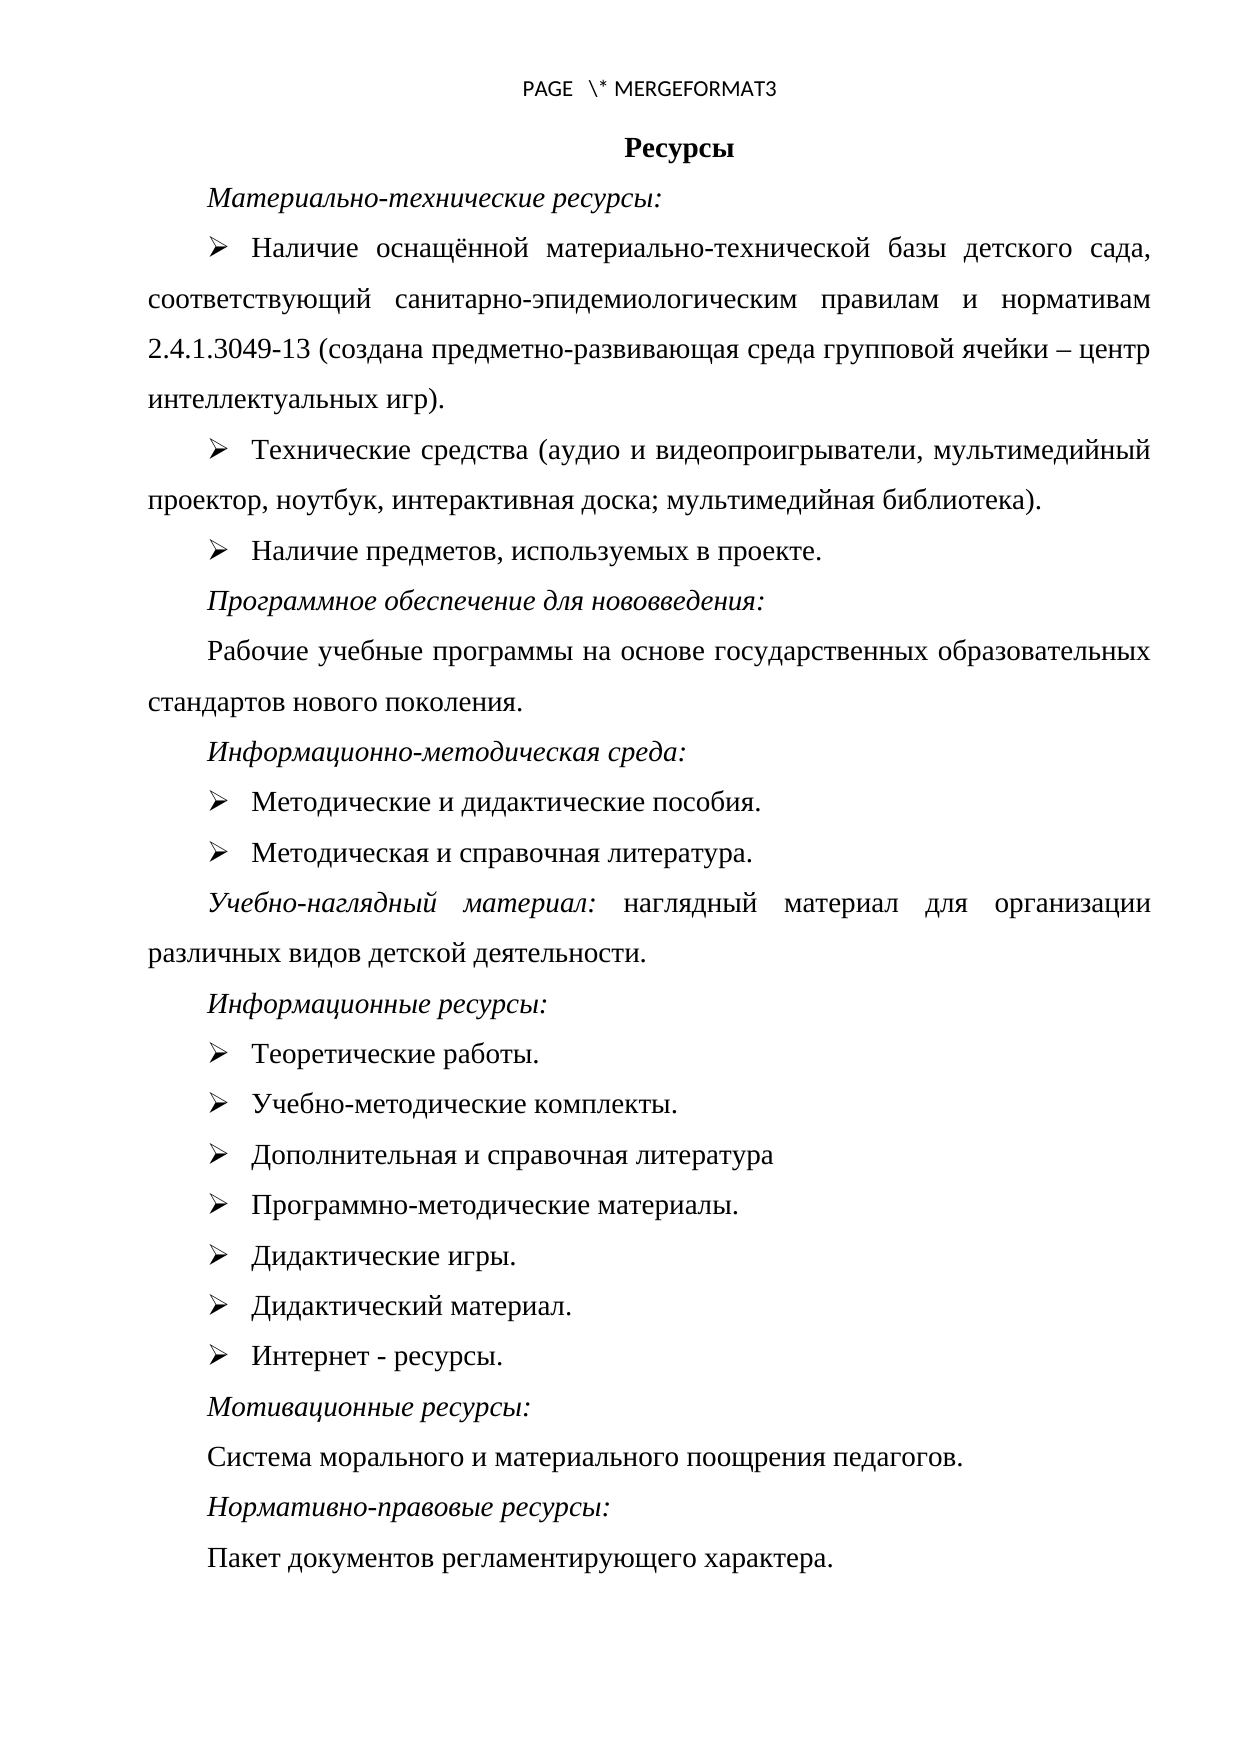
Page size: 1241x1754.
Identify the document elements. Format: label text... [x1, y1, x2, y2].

list Методическая и справочная литература. [148, 835, 1152, 868]
text Информационно-методическая среда: [148, 734, 1152, 767]
text Программное обеспечение для нововведения: [148, 583, 1152, 617]
list Технические средства (аудио и видеопроигрыватели, мультимедийный проектор, ноутбук, интерактивная доска; мультимедийная библиотека). [148, 432, 1152, 516]
list Дидактический материал. [148, 1288, 1152, 1322]
text Мотивационные ресурсы: [148, 1389, 1152, 1422]
text Информационные ресурсы: [148, 986, 1152, 1019]
list Учебно-методические комплекты. [148, 1086, 1152, 1120]
text Материально-технические ресурсы: [148, 180, 1152, 214]
text Рабочие учебные программы на основе государственных образовательных стандартов нового поколения. [148, 633, 1152, 717]
list Теоретические работы. [148, 1036, 1152, 1070]
list Методические и дидактические пособия. [148, 784, 1152, 818]
text Ресурсы [148, 130, 1152, 163]
text Учебно-наглядный материал: наглядный материал для организации различных видов детской деятельности. [148, 885, 1152, 969]
list Дидактические игры. [148, 1238, 1152, 1271]
text Нормативно-правовые ресурсы: [148, 1489, 1152, 1523]
list Интернет - ресурсы. [148, 1338, 1152, 1372]
list Программно-методические материалы. [148, 1187, 1152, 1221]
list Наличие оснащённой материально-технической базы детского сада, соответствующий санитарно-эпидемиологическим правилам и нормативам 2.4.1.3049-13 (создана предметно-развивающая среда групповой ячейки – центр интеллектуальных игр). [148, 231, 1152, 415]
text Система морального и материального поощрения педагогов. [148, 1439, 1152, 1473]
list Дополнительная и справочная литература [148, 1137, 1152, 1171]
text Пакет документов регламентирующего характера. [148, 1540, 1152, 1573]
list Наличие предметов, используемых в проекте. [148, 533, 1152, 566]
